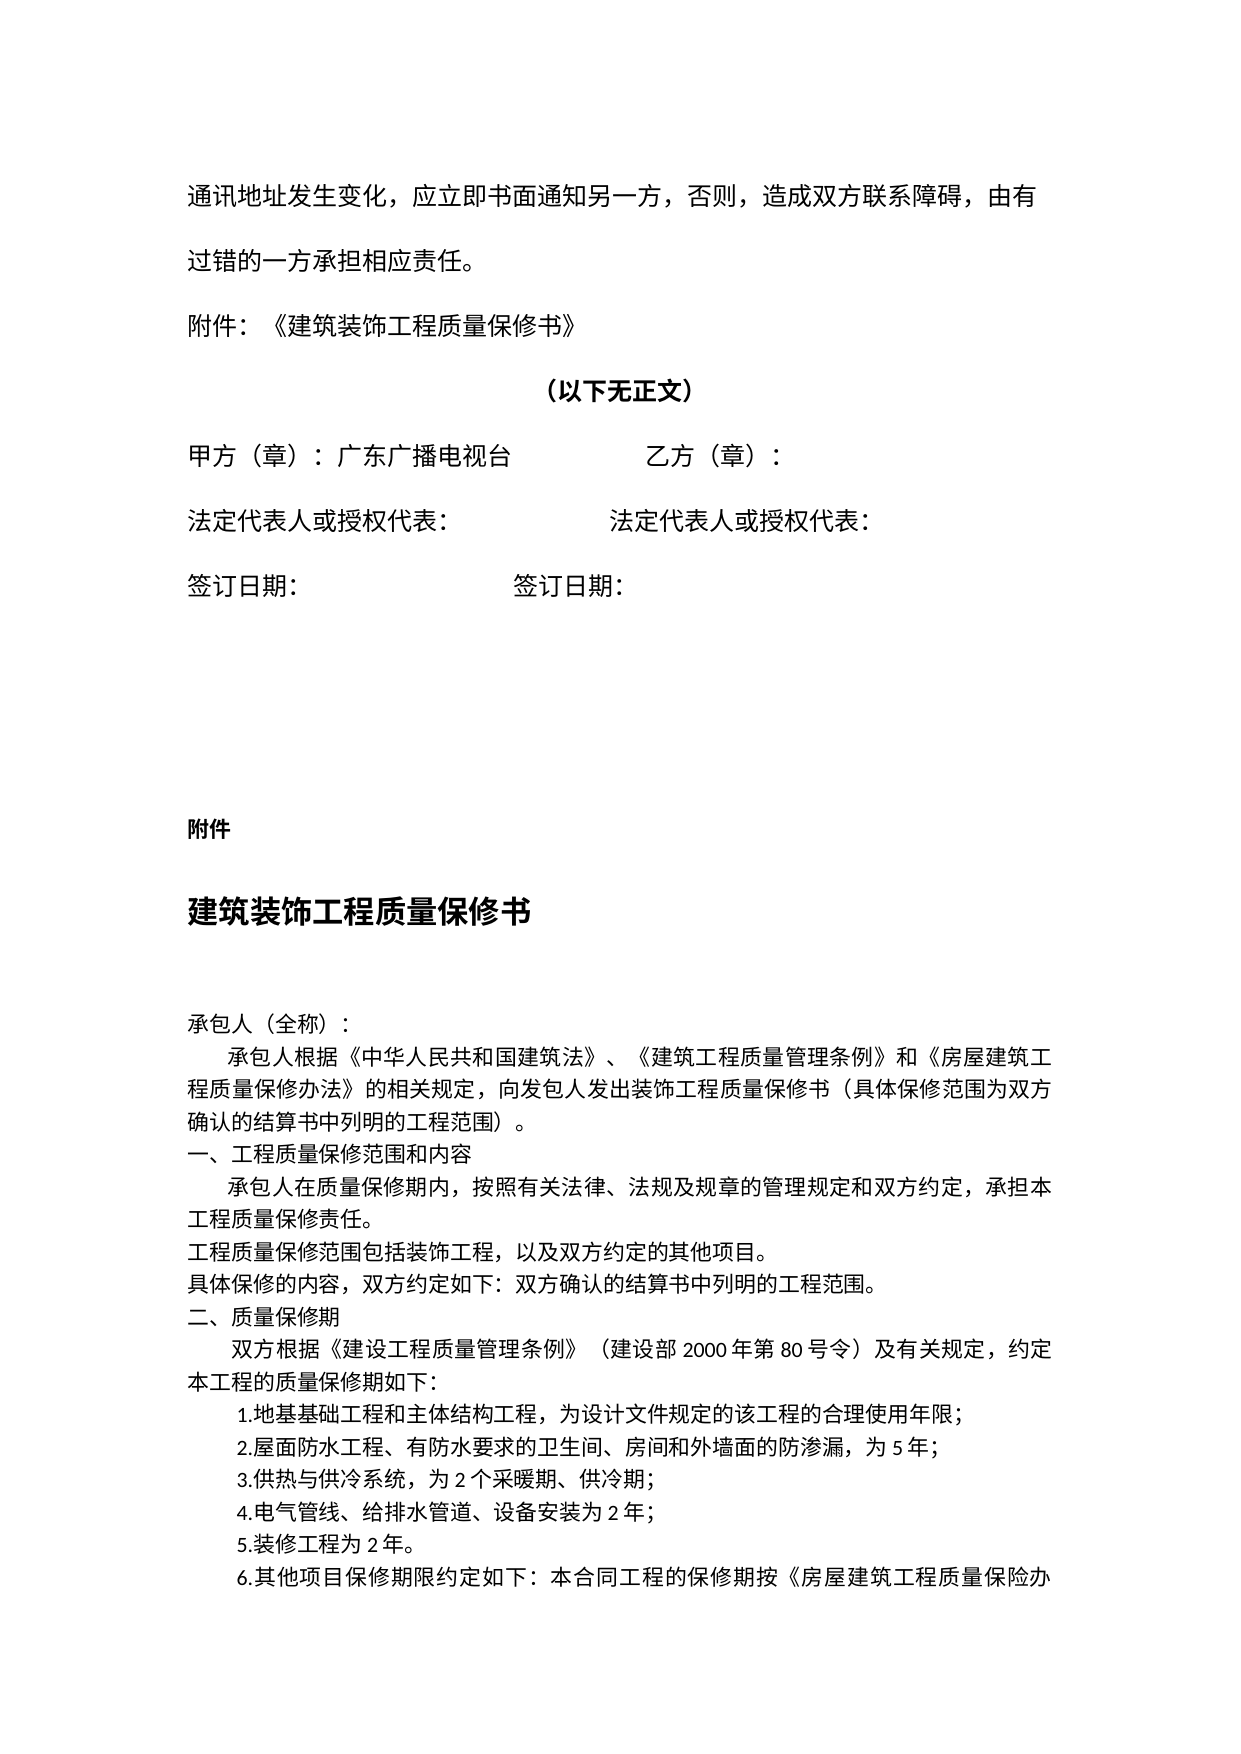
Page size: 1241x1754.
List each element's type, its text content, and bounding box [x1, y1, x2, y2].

text 2.屋面防水工程、有防水要求的卫生间、房间和外墙面的防渗漏，为5年； [187, 1429, 1053, 1462]
text 承包人根据《中华人民共和国建筑法》、《建筑工程质量管理条例》和《房屋建筑工程质量保修办法》的相关规定，向发包人发出装饰工程质量保修书（具体保修范围为双方确认的结算书中列明的工程范围）。 [187, 1039, 1053, 1137]
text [187, 162, 1053, 292]
text 1.地基基础工程和主体结构工程，为设计文件规定的该工程的合理使用年限； [187, 1397, 1053, 1429]
text 附件 [187, 812, 1053, 844]
text 工程质量保修范围包括装饰工程，以及双方约定的其他项目。 [187, 1234, 1053, 1267]
text 法定代表人或授权代表： 法定代表人或授权代表： [187, 487, 1053, 552]
text 4.电气管线、给排水管道、设备安装为2年； [187, 1494, 1053, 1527]
text 双方根据《建设工程质量管理条例》（建设部2000年第80号令）及有关规定，约定本工程的质量保修期如下： [187, 1332, 1053, 1397]
text 建筑装饰工程质量保修书 [187, 877, 1053, 942]
text 3.供热与供冷系统，为2个采暖期、供冷期； [187, 1462, 1053, 1494]
text 一、工程质量保修范围和内容 [187, 1137, 1053, 1169]
text 具体保修的内容，双方约定如下：双方确认的结算书中列明的工程范围。 [187, 1267, 1053, 1299]
text （以下无正文） [187, 357, 1053, 422]
text 甲方（章）：广东广播电视台 乙方（章）： [187, 422, 1053, 487]
text 二、质量保修期 [187, 1299, 1053, 1332]
text 附件：《建筑装饰工程质量保修书》 [187, 292, 1053, 357]
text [187, 1559, 1053, 1592]
text 承包人（全称）： [187, 1007, 1053, 1039]
text 签订日期： 签订日期： [187, 552, 1053, 617]
text 5.装修工程为2年。 [187, 1527, 1053, 1559]
text 承包人在质量保修期内，按照有关法律、法规及规章的管理规定和双方约定，承担本工程质量保修责任。 [187, 1169, 1053, 1234]
